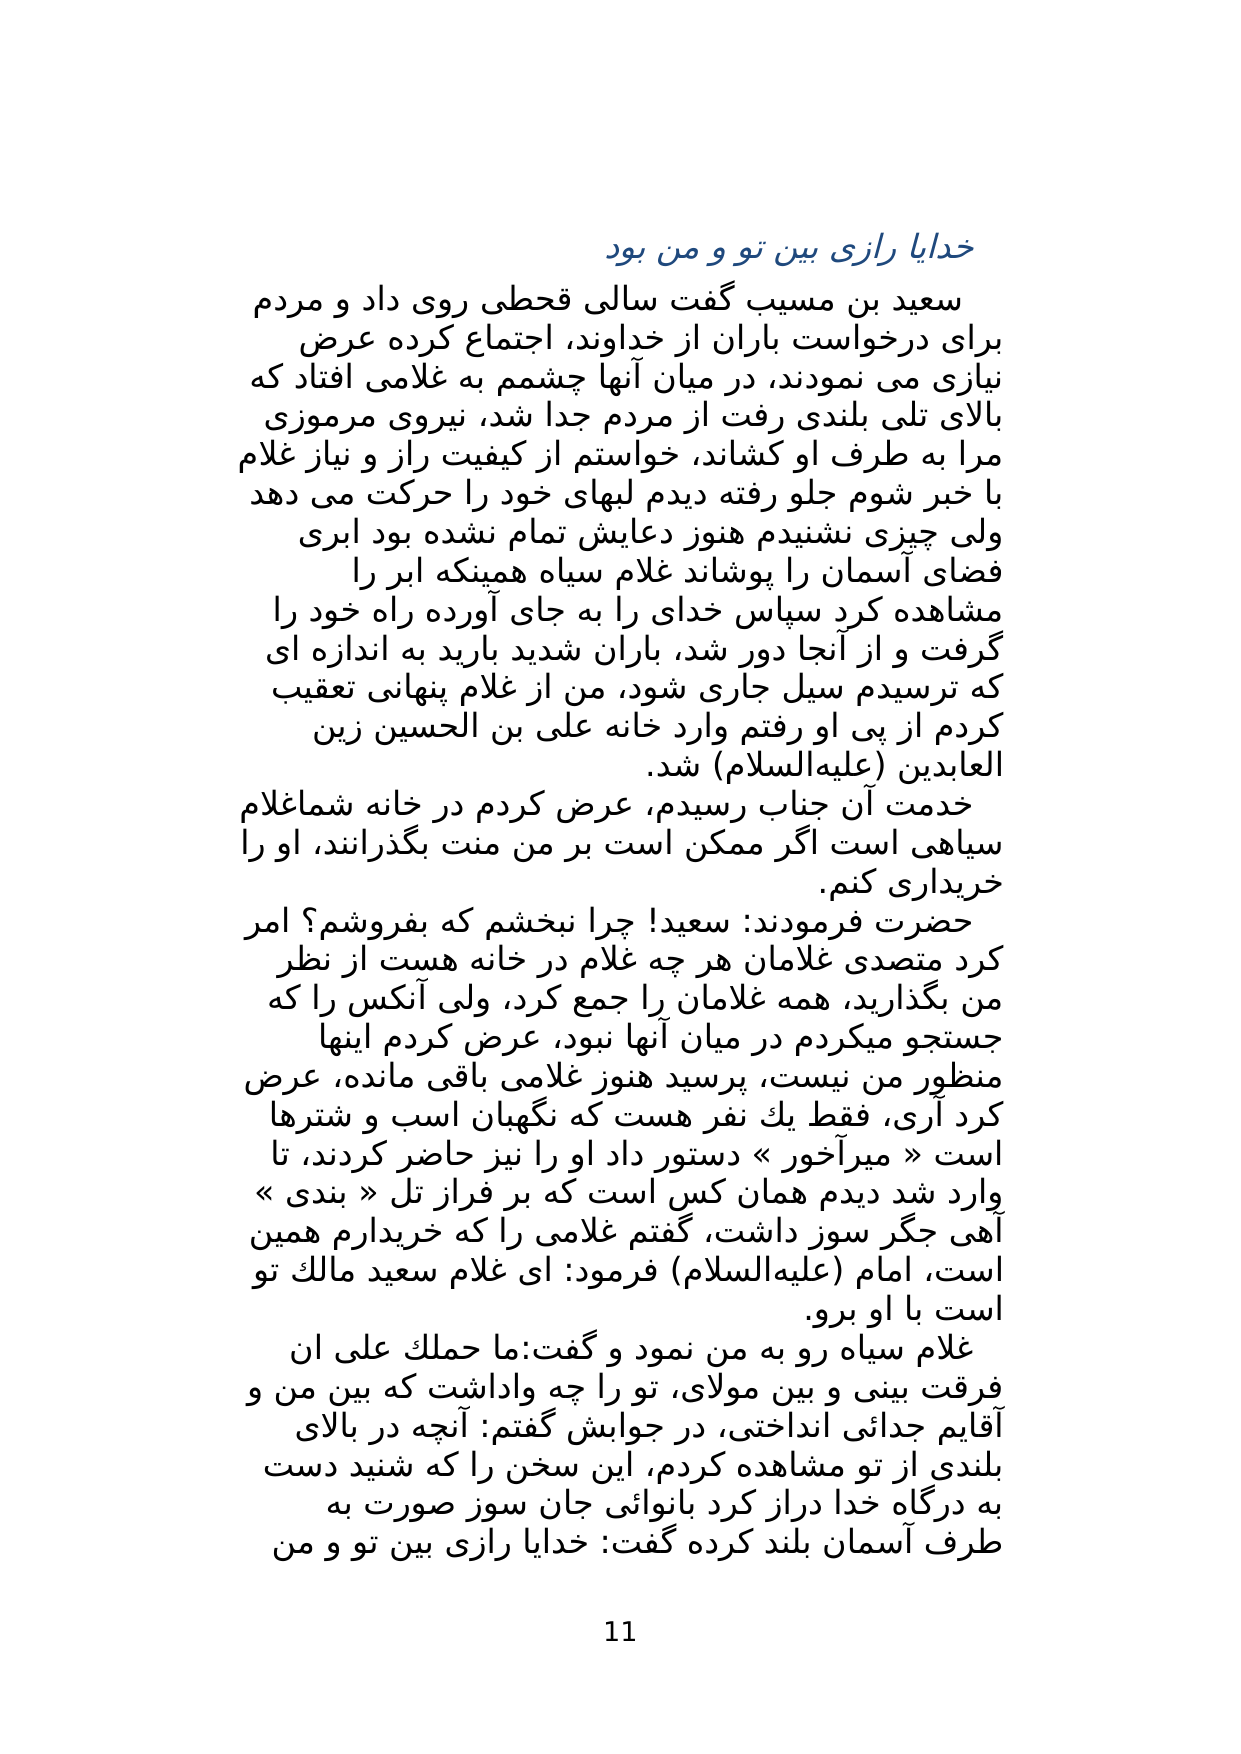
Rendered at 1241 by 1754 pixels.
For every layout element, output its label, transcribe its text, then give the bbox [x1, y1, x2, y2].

text سعيد بن مسيب گفت سالى قحطى روى داد و مردم براى درخواست باران از خداوند، اجتماع كرده عرض نيازى مى نمودند، در ميان آنها چشمم به غلامى افتاد كه بالاى تلى بلندى رفت از مردم جدا شد، نيروى مرموزى مرا به طرف او كشاند، خواستم از كيفيت راز و نياز غلام با خبر شوم جلو رفته ديدم لبهاى خود را حركت مى دهد ولى چيزى نشنيدم هنوز دعايش تمام نشده بود ابرى فضاى آسمان را پوشاند غلام سياه همينكه ابر را مشاهده كرد سپاس خداى را به جاى آورده راه خود را گرفت و از آنجا دور شد، باران شديد باريد به اندازه اى كه ترسيدم سيل جارى شود، من از غلام پنهانى تعقيب كردم از پى او رفتم وارد خانه على بن الحسين زين العابدين (عليه‌السلام) شد. [236, 279, 1004, 784]
text حضرت فرمودند: سعيد! چرا نبخشم كه بفروشم؟ امر كرد متصدى غلامان هر چه غلام در خانه هست از نظر من بگذاريد، همه غلامان را جمع كرد، ولى آنكس را كه جستجو ميكردم در ميان آنها نبود، عرض كردم اينها منظور من نيست، پرسيد هنوز غلامى باقى مانده، عرض كرد آرى، فقط يك نفر هست كه نگهبان اسب و شترها است « ميرآخور » دستور داد او را نيز حاضر كردند، تا وارد شد ديدم همان كس است كه بر فراز تل « بندى » آهى جگر سوز داشت، گفتم غلامى را كه خريدارم همين است، امام (عليه‌السلام) فرمود: اى غلام سعيد مالك تو است با او برو. [236, 901, 1004, 1328]
subtitle خدايا رازى بين تو و من بود [236, 228, 1004, 267]
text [236, 1328, 1004, 1562]
text خدمت آن جناب رسيدم، عرض كردم در خانه شماغلام سياهى است اگر ممكن است بر من منت بگذرانند، او را خريدارى كنم. [236, 784, 1004, 901]
